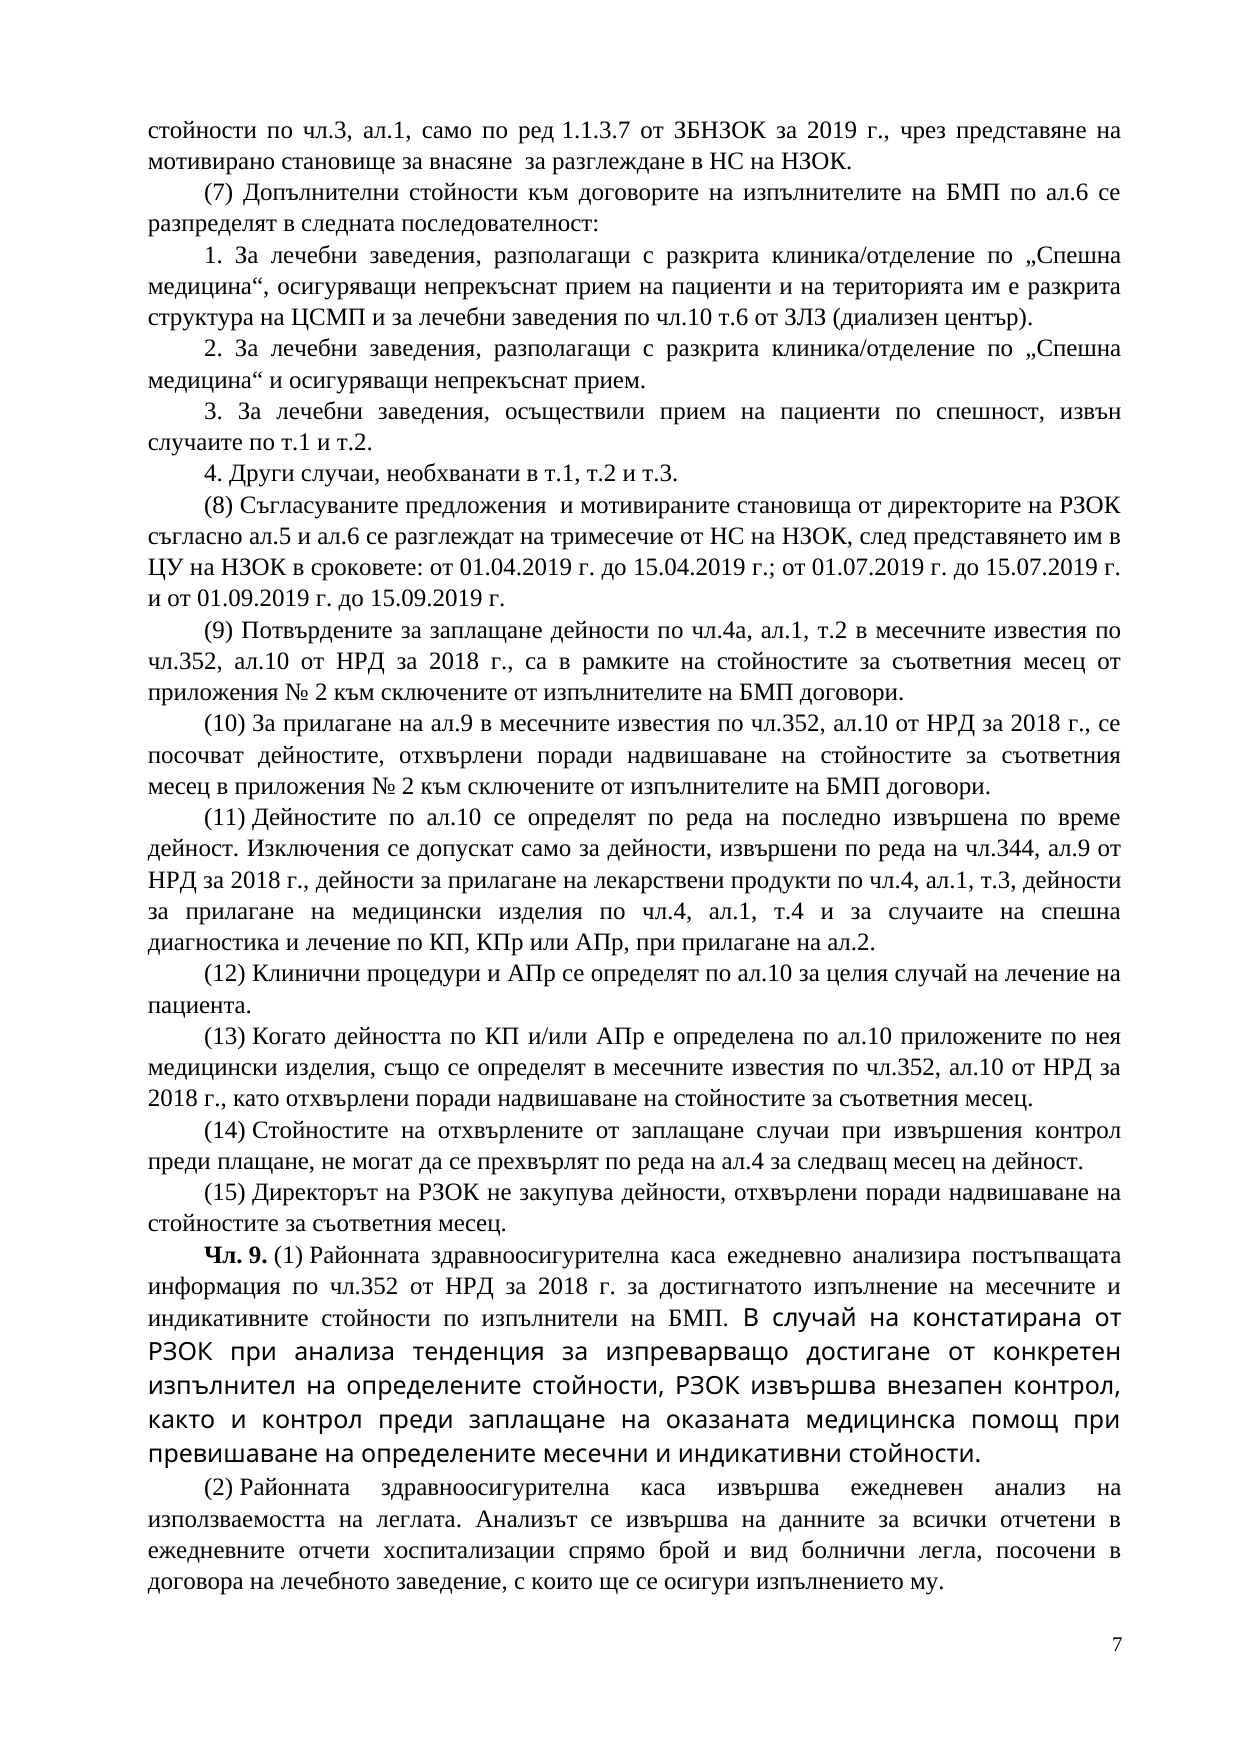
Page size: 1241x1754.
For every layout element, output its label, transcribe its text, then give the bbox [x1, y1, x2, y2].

text Чл. 9. (1) Районната здравноосигурителна каса ежедневно анализира постъпващата информация по чл.352 от НРД за 2018 г. за достигнатото изпълнение на месечните и индикативните стойности по изпълнители на БМП. В случай на констатирана от РЗОК при анализа тенденция за изпреварващо достигане от конкретен изпълнител на определените стойности, РЗОК извършва внезапен контрол, както и контрол преди заплащане на оказаната медицинска помощ при превишаване на определените месечни и индикативни стойности. [148, 1237, 1122, 1470]
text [148, 112, 1122, 175]
text (12) Клинични процедури и АПр се определят по ал.10 за целия случай на лечение на пациента. [148, 956, 1122, 1018]
text 2. За лечебни заведения, разполагащи с разкрита клиника/отделение по „Спешна медицина“ и осигуряващи непрекъснат прием. [148, 331, 1122, 393]
text 1. За лечебни заведения, разполагащи с разкрита клиника/отделение по „Спешна медицина“, осигуряващи непрекъснат прием на пациенти и на територията им е разкрита структура на ЦСМП и за лечебни заведения по чл.10 т.6 от ЗЛЗ (диализен център). [148, 237, 1122, 331]
text 3. За лечебни заведения, осъществили прием на пациенти по спешност, извън случаите по т.1 и т.2. [148, 393, 1122, 456]
text (9) Потвърдените за заплащане дейности по чл.4а, ал.1, т.2 в месечните известия по чл.352, ал.10 от НРД за 2018 г., са в рамките на стойностите за съответния месец от приложения № 2 към сключените от изпълнителите на БМП договори. [148, 612, 1122, 706]
text (8) Съгласуваните предложения и мотивираните становища от директорите на РЗОК съгласно ал.5 и ал.6 се разглеждат на тримесечие от НС на НЗОК, след представянето им в ЦУ на НЗОК в сроковете: от 01.04.2019 г. до 15.04.2019 г.; от 01.07.2019 г. до 15.07.2019 г. и от 01.09.2019 г. до 15.09.2019 г. [148, 487, 1122, 612]
text (10) За прилагане на ал.9 в месечните известия по чл.352, ал.10 от НРД за 2018 г., се посочват дейностите, отхвърлени поради надвишаване на стойностите за съответния месец в приложения № 2 към сключените от изпълнителите на БМП договори. [148, 706, 1122, 800]
text 4. Други случаи, необхванати в т.1, т.2 и т.3. [148, 456, 1122, 487]
text (15) Директорът на РЗОК не закупува дейности, отхвърлени поради надвишаване на стойностите за съответния месец. [148, 1175, 1122, 1237]
text (2) Районната здравноосигурителна каса извършва ежедневен анализ на използваемостта на леглата. Анализът се извършва на данните за всички отчетени в ежедневните отчети хоспитализации спрямо брой и вид болнични легла, посочени в договора на лечебното заведение, с които ще се осигури изпълнението му. [148, 1470, 1122, 1595]
text (7) Допълнителни стойности към договорите на изпълнителите на БМП по ал.6 се разпределят в следната последователност: [148, 175, 1122, 237]
text (11) Дейностите по ал.10 се определят по реда на последно извършена по време дейност. Изключения се допускат само за дейности, извършени по реда на чл.344, ал.9 от НРД за 2018 г., дейности за прилагане на лекарствени продукти по чл.4, ал.1, т.3, дейности за прилагане на медицински изделия по чл.4, ал.1, т.4 и за случаите на спешна диагностика и лечение по КП, КПр или АПр, при прилагане на ал.2. [148, 800, 1122, 956]
text (14) Стойностите на отхвърлените от заплащане случаи при извършения контрол преди плащане, не могат да се прехвърлят по реда на ал.4 за следващ месец на дейност. [148, 1112, 1122, 1175]
text (13) Когато дейността по КП и/или АПр е определена по ал.10 приложените по нея медицински изделия, също се определят в месечните известия по чл.352, ал.10 от НРД за 2018 г., като отхвърлени поради надвишаване на стойностите за съответния месец. [148, 1018, 1122, 1112]
